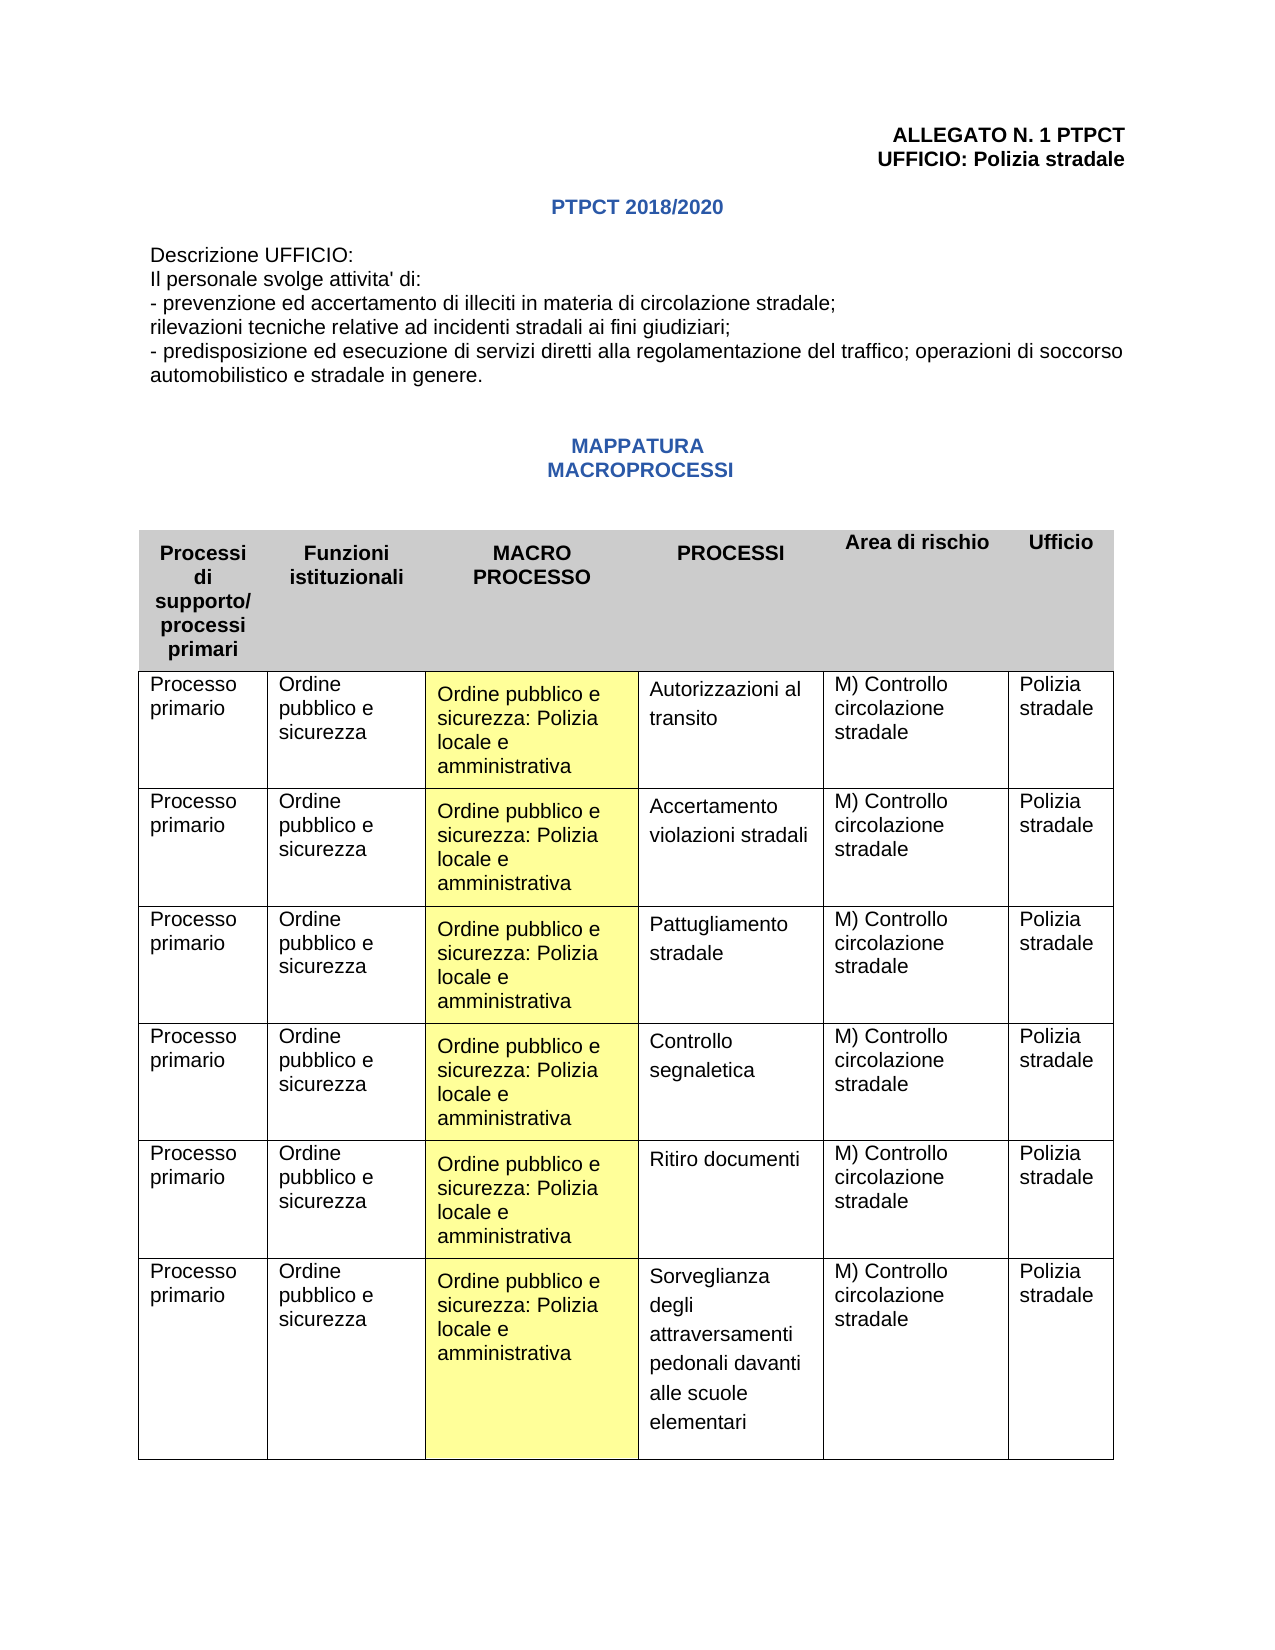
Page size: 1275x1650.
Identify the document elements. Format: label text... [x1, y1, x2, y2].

table_header Funzioni istituzionali [267, 530, 426, 671]
table_cell M) Controllo circolazione stradale [824, 672, 1008, 788]
table_cell Ritiro documenti [639, 1141, 823, 1258]
table_header MACRO PROCESSO [426, 530, 638, 671]
table_cell Ordine pubblico e sicurezza [268, 907, 425, 1023]
table_cell Polizia stradale [1009, 672, 1113, 788]
table_cell Ordine pubblico e sicurezza [268, 1024, 425, 1140]
table_cell Ordine pubblico e sicurezza: Polizia locale e amministrativa [426, 789, 638, 906]
table_header Processi di supporto/processi primari [139, 530, 267, 671]
text PTPCT 2018/2020 [150, 195, 1125, 219]
text - prevenzione ed accertamento di illeciti in materia di circolazione stradale; [150, 291, 1125, 314]
table_cell Processo primario [139, 907, 267, 1023]
table_cell M) Controllo circolazione stradale [824, 1024, 1008, 1140]
table_cell Polizia stradale [1009, 789, 1113, 906]
table_cell Polizia stradale [1009, 1259, 1113, 1458]
text UFFICIO: Polizia stradale [150, 147, 1125, 171]
table_cell Ordine pubblico e sicurezza [268, 789, 425, 906]
text ALLEGATO N. 1 PTPCT [150, 123, 1125, 147]
text Il personale svolge attivita' di: [150, 267, 1125, 291]
table_cell Sorveglianza degli attraversamenti pedonali davanti alle scuole elementari [639, 1259, 823, 1458]
text rilevazioni tecniche relative ad incidenti stradali ai fini giudiziari; [150, 314, 1125, 338]
table_cell Ordine pubblico e sicurezza [268, 672, 425, 788]
table_cell Ordine pubblico e sicurezza: Polizia locale e amministrativa [426, 907, 638, 1023]
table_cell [426, 1259, 638, 1458]
table_cell M) Controllo circolazione stradale [824, 1141, 1008, 1258]
table_header PROCESSI [638, 530, 823, 671]
table_cell Processo primario [139, 1259, 267, 1458]
table_cell Processo primario [139, 672, 267, 788]
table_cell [268, 1259, 425, 1458]
table_cell M) Controllo circolazione stradale [824, 789, 1008, 906]
table_cell Pattugliamento stradale [639, 907, 823, 1023]
table_cell Accertamento violazioni stradali [639, 789, 823, 906]
table_cell Polizia stradale [1009, 1024, 1113, 1140]
table_cell Ordine pubblico e sicurezza [268, 1141, 425, 1258]
table_header Area di rischio [823, 530, 1008, 671]
text Descrizione UFFICIO: [150, 243, 1125, 267]
table_cell Polizia stradale [1009, 907, 1113, 1023]
text MACROPROCESSI [150, 458, 1125, 482]
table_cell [824, 1259, 1008, 1458]
table_cell Ordine pubblico e sicurezza: Polizia locale e amministrativa [426, 672, 638, 788]
table_cell Ordine pubblico e sicurezza: Polizia locale e amministrativa [426, 1024, 638, 1140]
table_cell Controllo segnaletica [639, 1024, 823, 1140]
table_cell Polizia stradale [1009, 1141, 1113, 1258]
text MAPPATURA [150, 434, 1125, 458]
table_header Ufficio [1008, 530, 1114, 671]
text - predisposizione ed esecuzione di servizi diretti alla regolamentazione del traffico; operazioni di soccorso automobilistico e stradale in genere. [150, 338, 1125, 386]
table_cell Processo primario [139, 1141, 267, 1258]
table_cell Ordine pubblico e sicurezza: Polizia locale e amministrativa [426, 1141, 638, 1258]
table_cell Autorizzazioni al transito [639, 672, 823, 788]
table_cell Processo primario [139, 1024, 267, 1140]
table_cell M) Controllo circolazione stradale [824, 907, 1008, 1023]
table_cell Processo primario [139, 789, 267, 906]
